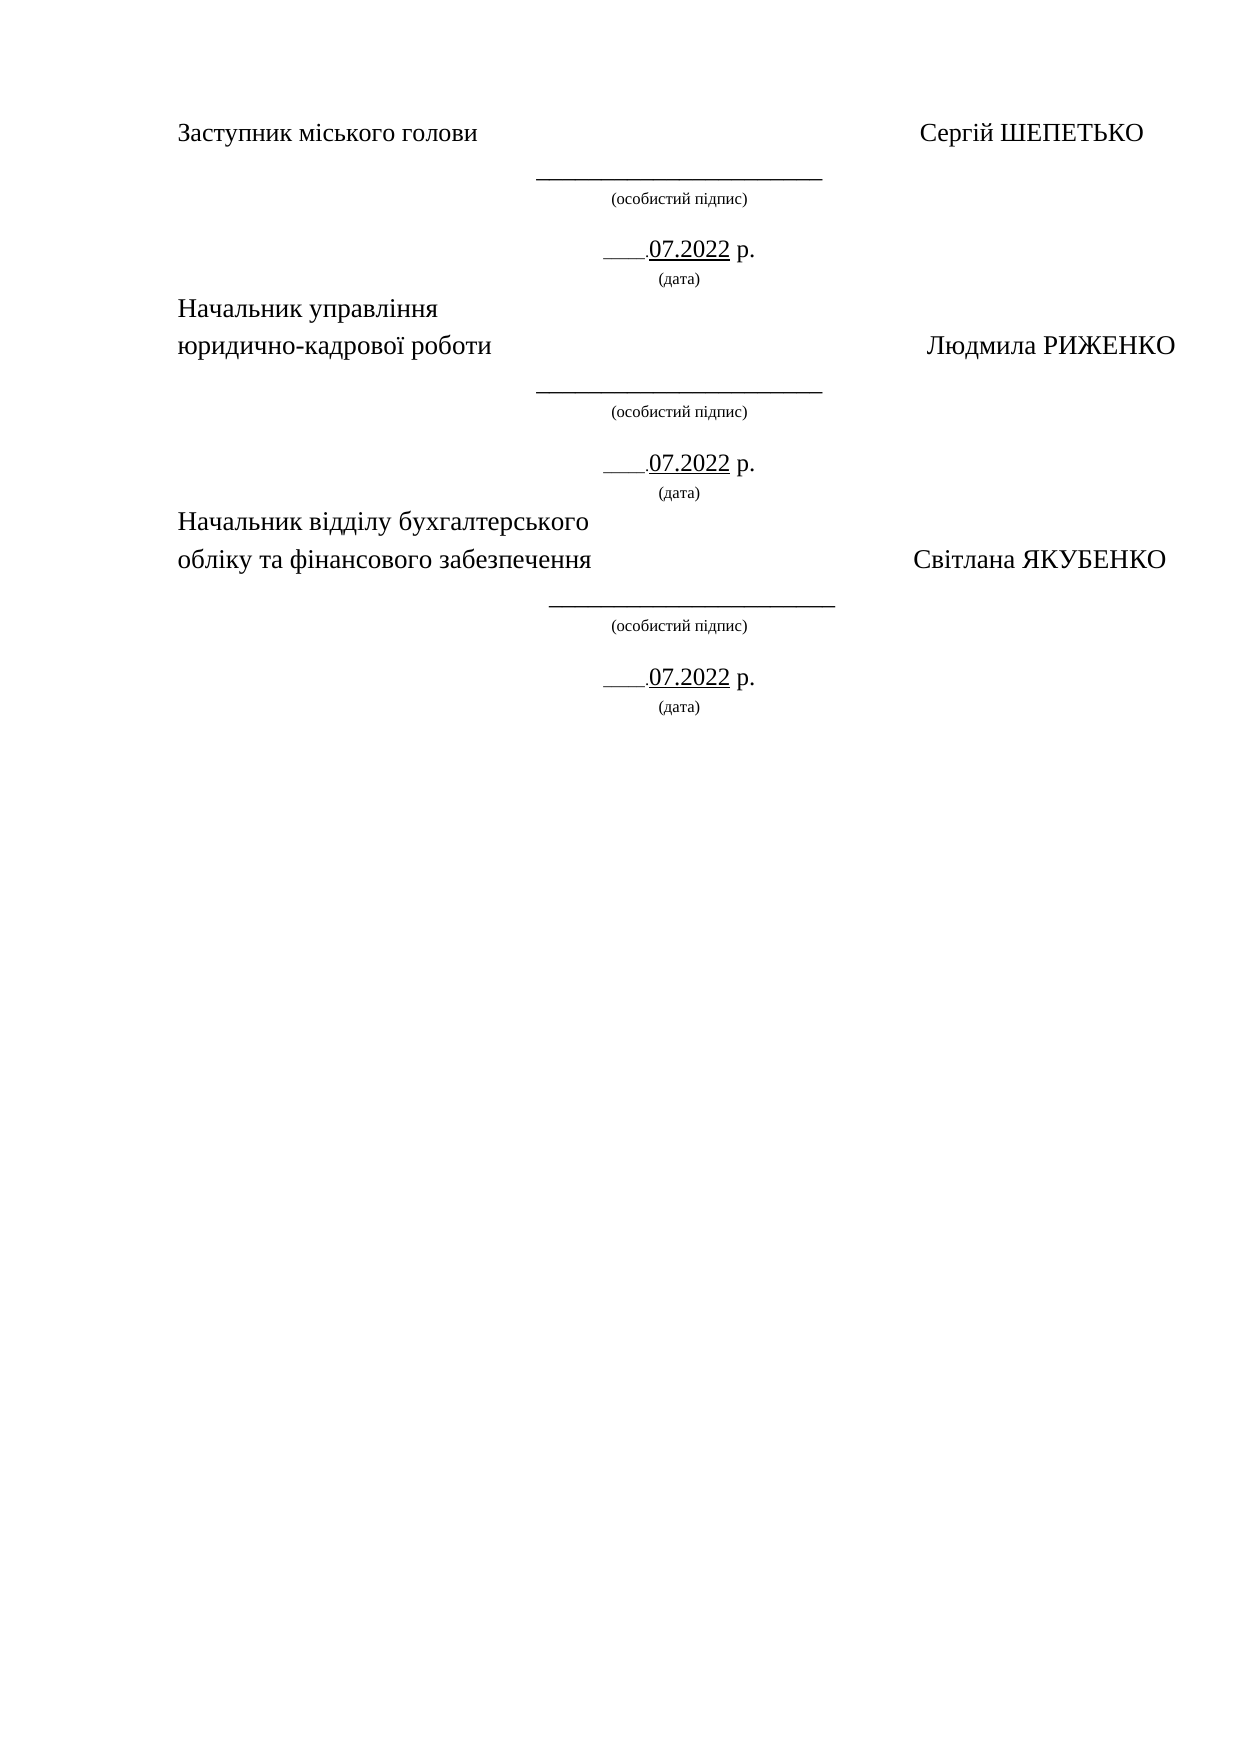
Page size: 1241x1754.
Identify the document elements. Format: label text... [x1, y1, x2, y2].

text Начальник відділу бухгалтерського [177, 506, 1181, 537]
text ______________________ [177, 580, 1181, 610]
text Начальник управління [177, 292, 1181, 323]
text (дата) [177, 269, 1181, 288]
text юридично-кадрової роботи Людмила РИЖЕНКО [177, 329, 1181, 360]
text (особистий підпис) [177, 616, 1181, 635]
text (особистий підпис) [177, 402, 1181, 421]
text _____.07.2022 р. [177, 662, 1181, 691]
text (особистий підпис) [177, 188, 1181, 208]
text Заступник міського голови Сергій ШЕПЕТЬКО [177, 117, 1181, 147]
text _____.07.2022 р. [177, 448, 1181, 477]
text _____.07.2022 р. [177, 234, 1181, 263]
text (дата) [177, 483, 1181, 502]
text ______________________ [177, 366, 1181, 396]
text обліку та фінансового забезпечення Світлана ЯКУБЕНКО [177, 543, 1181, 574]
text ______________________ [177, 153, 1181, 183]
text (дата) [177, 696, 1181, 716]
